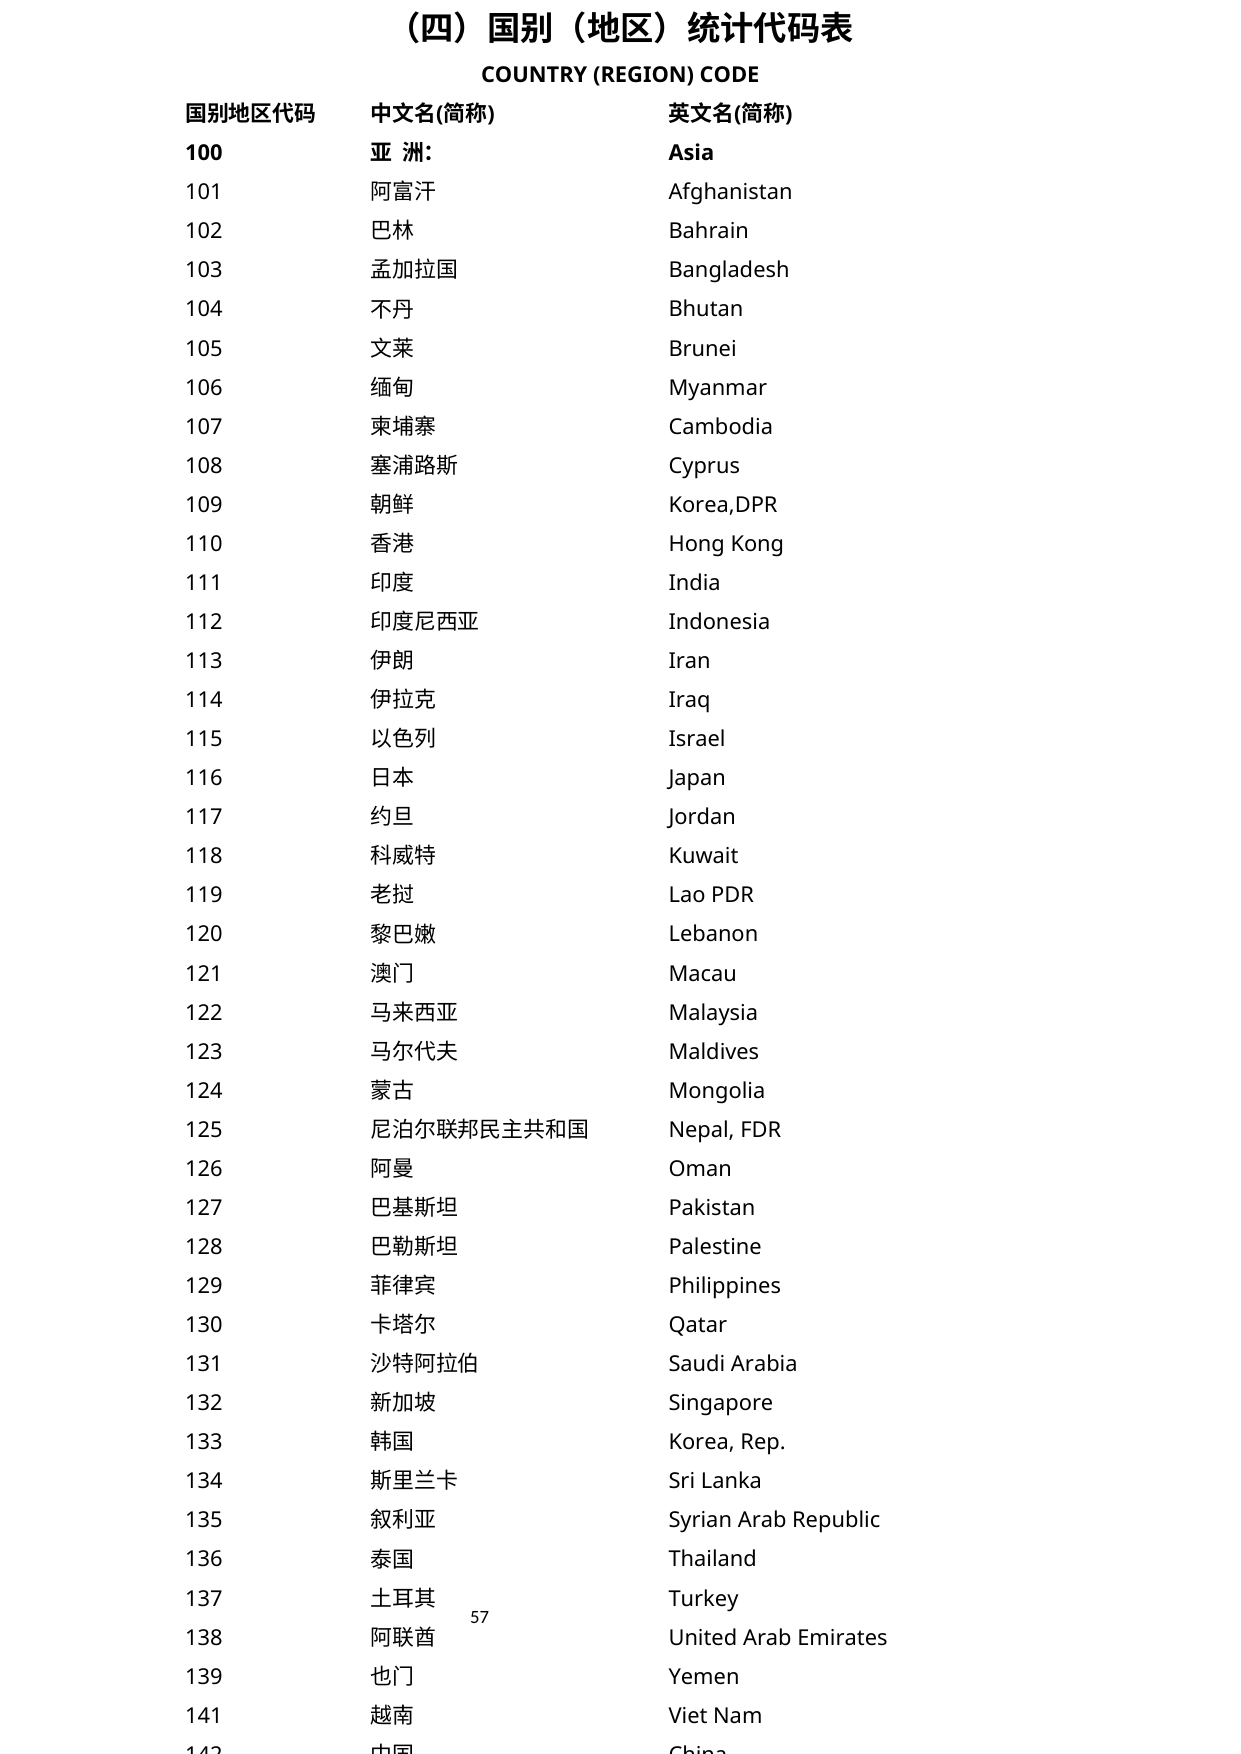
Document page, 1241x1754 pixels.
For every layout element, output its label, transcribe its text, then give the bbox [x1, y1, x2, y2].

table_header （四）国别（地区）统计代码表 COUNTRY (REGION) CODE 200 非 洲 Africa 300 欧 洲 Europe 400 拉丁美洲 Latin America 500 北美洲: North America: 600 大洋洲: Oceania: [172, 0, 1068, 1754]
